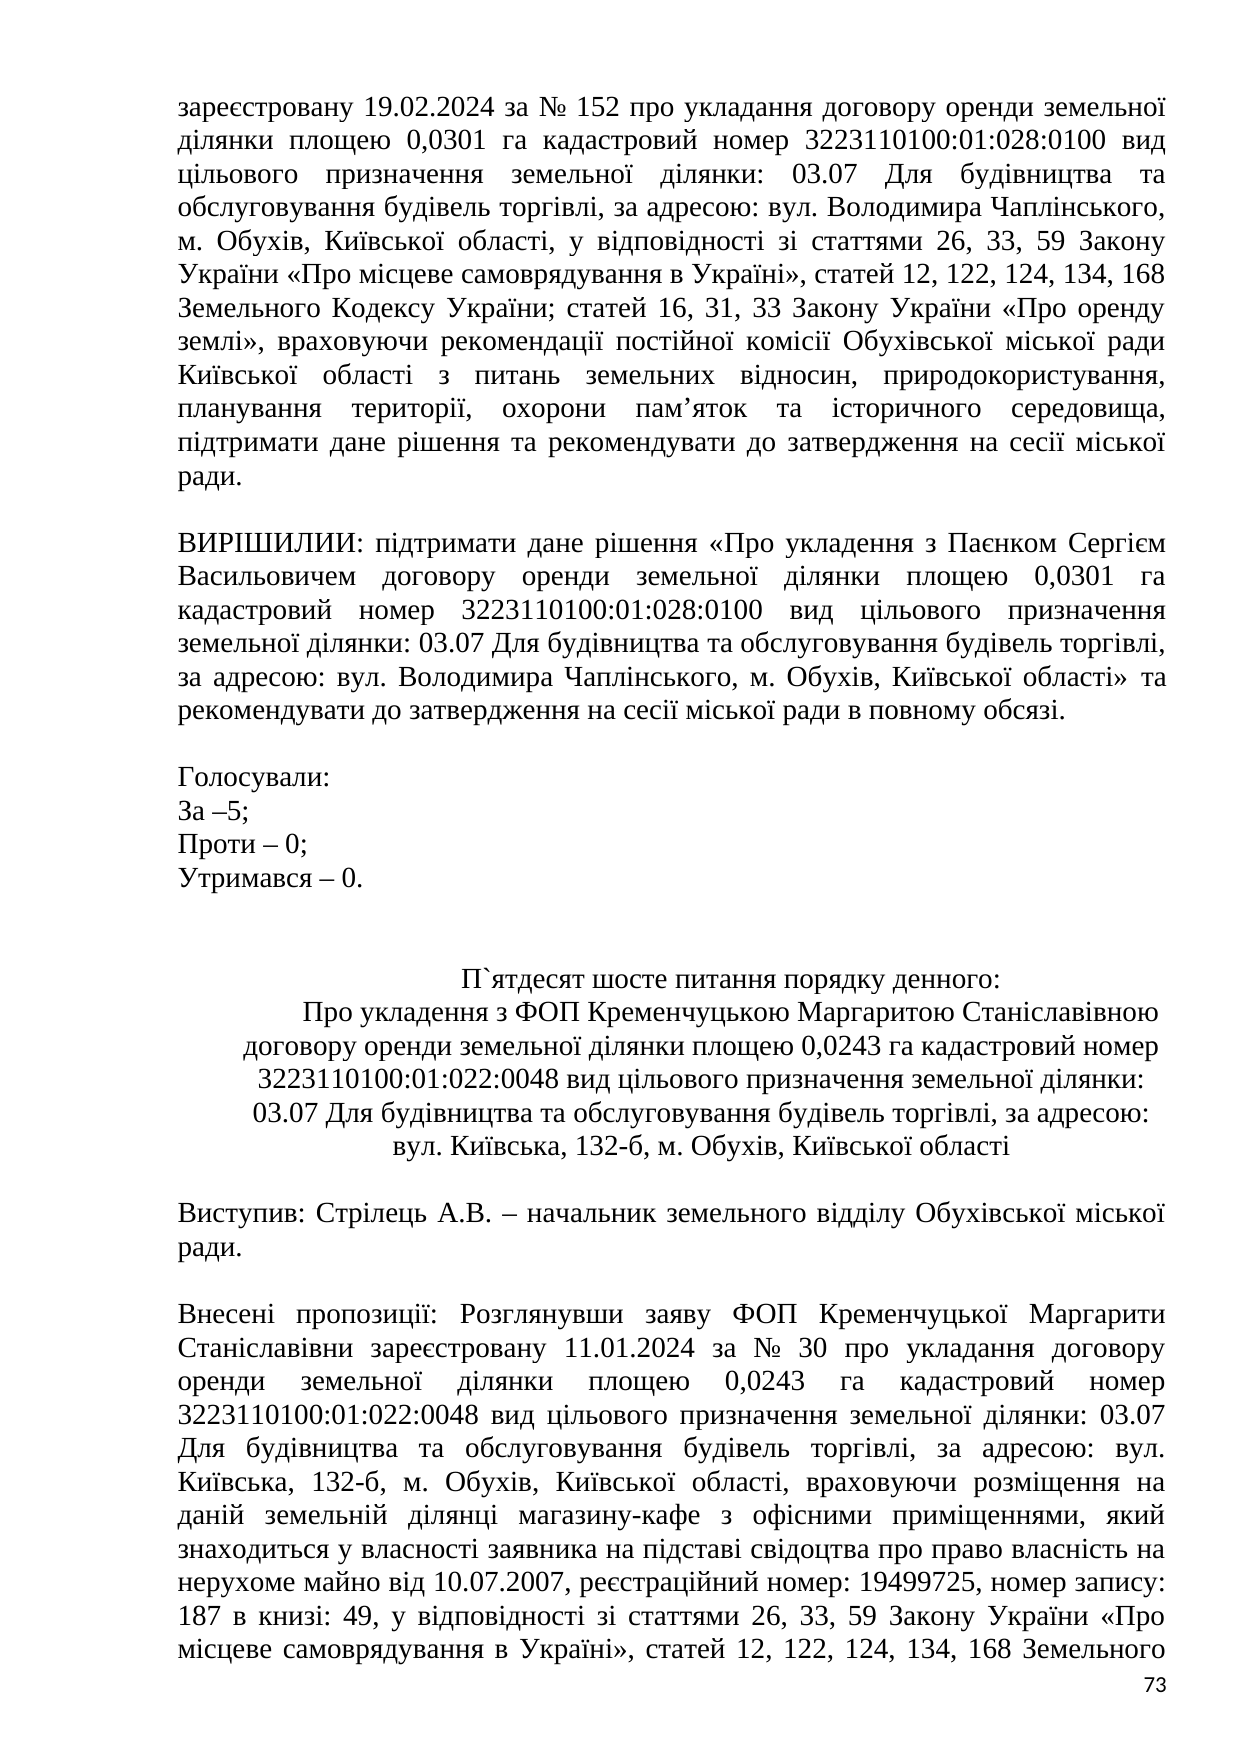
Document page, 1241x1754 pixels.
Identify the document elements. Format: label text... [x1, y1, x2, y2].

text Проти – 0; [177, 827, 1166, 860]
text Голосували: [177, 759, 1166, 793]
text За –5; [177, 793, 1166, 827]
text П`ятдесят шосте питання порядку денного: [236, 961, 1166, 994]
text Про укладення з ФОП Кременчуцькою Маргаритою Станіславівною договору оренди земельної ділянки площею 0,0243 га кадастровий номер 3223110100:01:022:0048 вид цільового призначення земельної ділянки: 03.07 Для будівництва та обслуговування будівель торгівлі, за адресою: вул. Київська, 132-б, м. Обухів, Київської області [236, 994, 1166, 1162]
text Утримався – 0. [177, 860, 1166, 894]
text ВИРІШИЛИИ: підтримати дане рішення «Про укладення з Паєнком Сергієм Васильовичем договору оренди земельної ділянки площею 0,0301 га кадастровий номер 3223110100:01:028:0100 вид цільового призначення земельної ділянки: 03.07 Для будівництва та обслуговування будівель торгівлі, за адресою: вул. Володимира Чаплінського, м. Обухів, Київської області» та рекомендувати до затвердження на сесії міської ради в повному обсязі. [177, 659, 1166, 726]
text Виступив: Стрілець А.В. – начальник земельного відділу Обухівської міської ради. [177, 1196, 1166, 1263]
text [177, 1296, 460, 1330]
